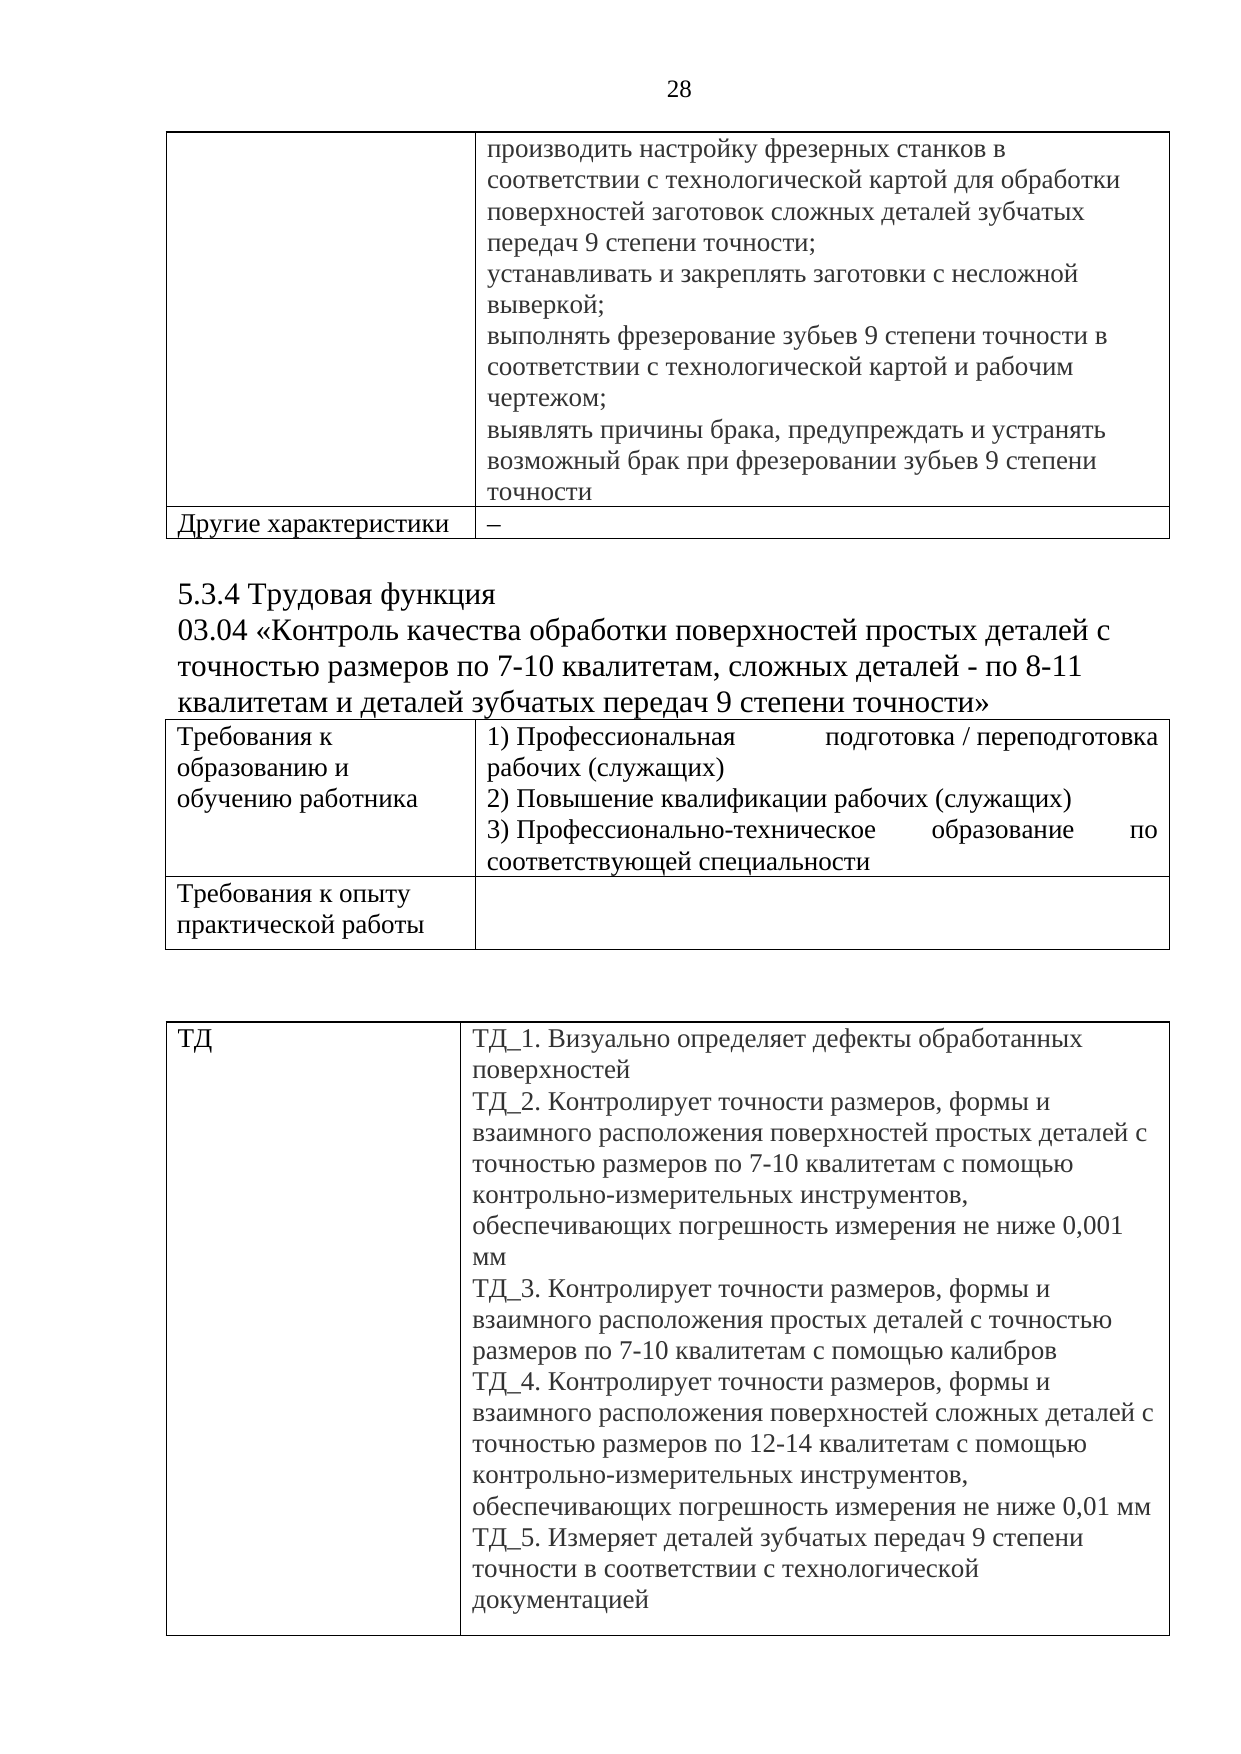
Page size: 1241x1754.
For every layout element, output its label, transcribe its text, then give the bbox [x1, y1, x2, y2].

text 03.04 «Контроль качества обработки поверхностей простых деталей с точностью размеров по 7-10 квалитетам, сложных деталей - по 8-11 квалитетам и деталей зубчатых передач 9 степени точности» [177, 611, 1181, 719]
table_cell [476, 133, 1169, 506]
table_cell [167, 133, 475, 506]
table_header 1) Профессиональная подготовка / переподготовка рабочих (служащих) 2) Повышение квалификации рабочих (служащих) 3) Профессионально-техническое образование по соответствующей специальности [476, 720, 1169, 876]
table_header Требования к образованию и обучению работника [166, 720, 475, 876]
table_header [461, 1023, 1169, 1635]
text 5.3.4 Трудовая функция [177, 575, 1181, 611]
table_cell [476, 877, 1169, 948]
table_cell Другие характеристики [167, 507, 475, 538]
table_cell – [476, 507, 1169, 538]
table_cell Требования к опыту практической работы [166, 877, 475, 948]
table_header ТД [167, 1023, 460, 1635]
